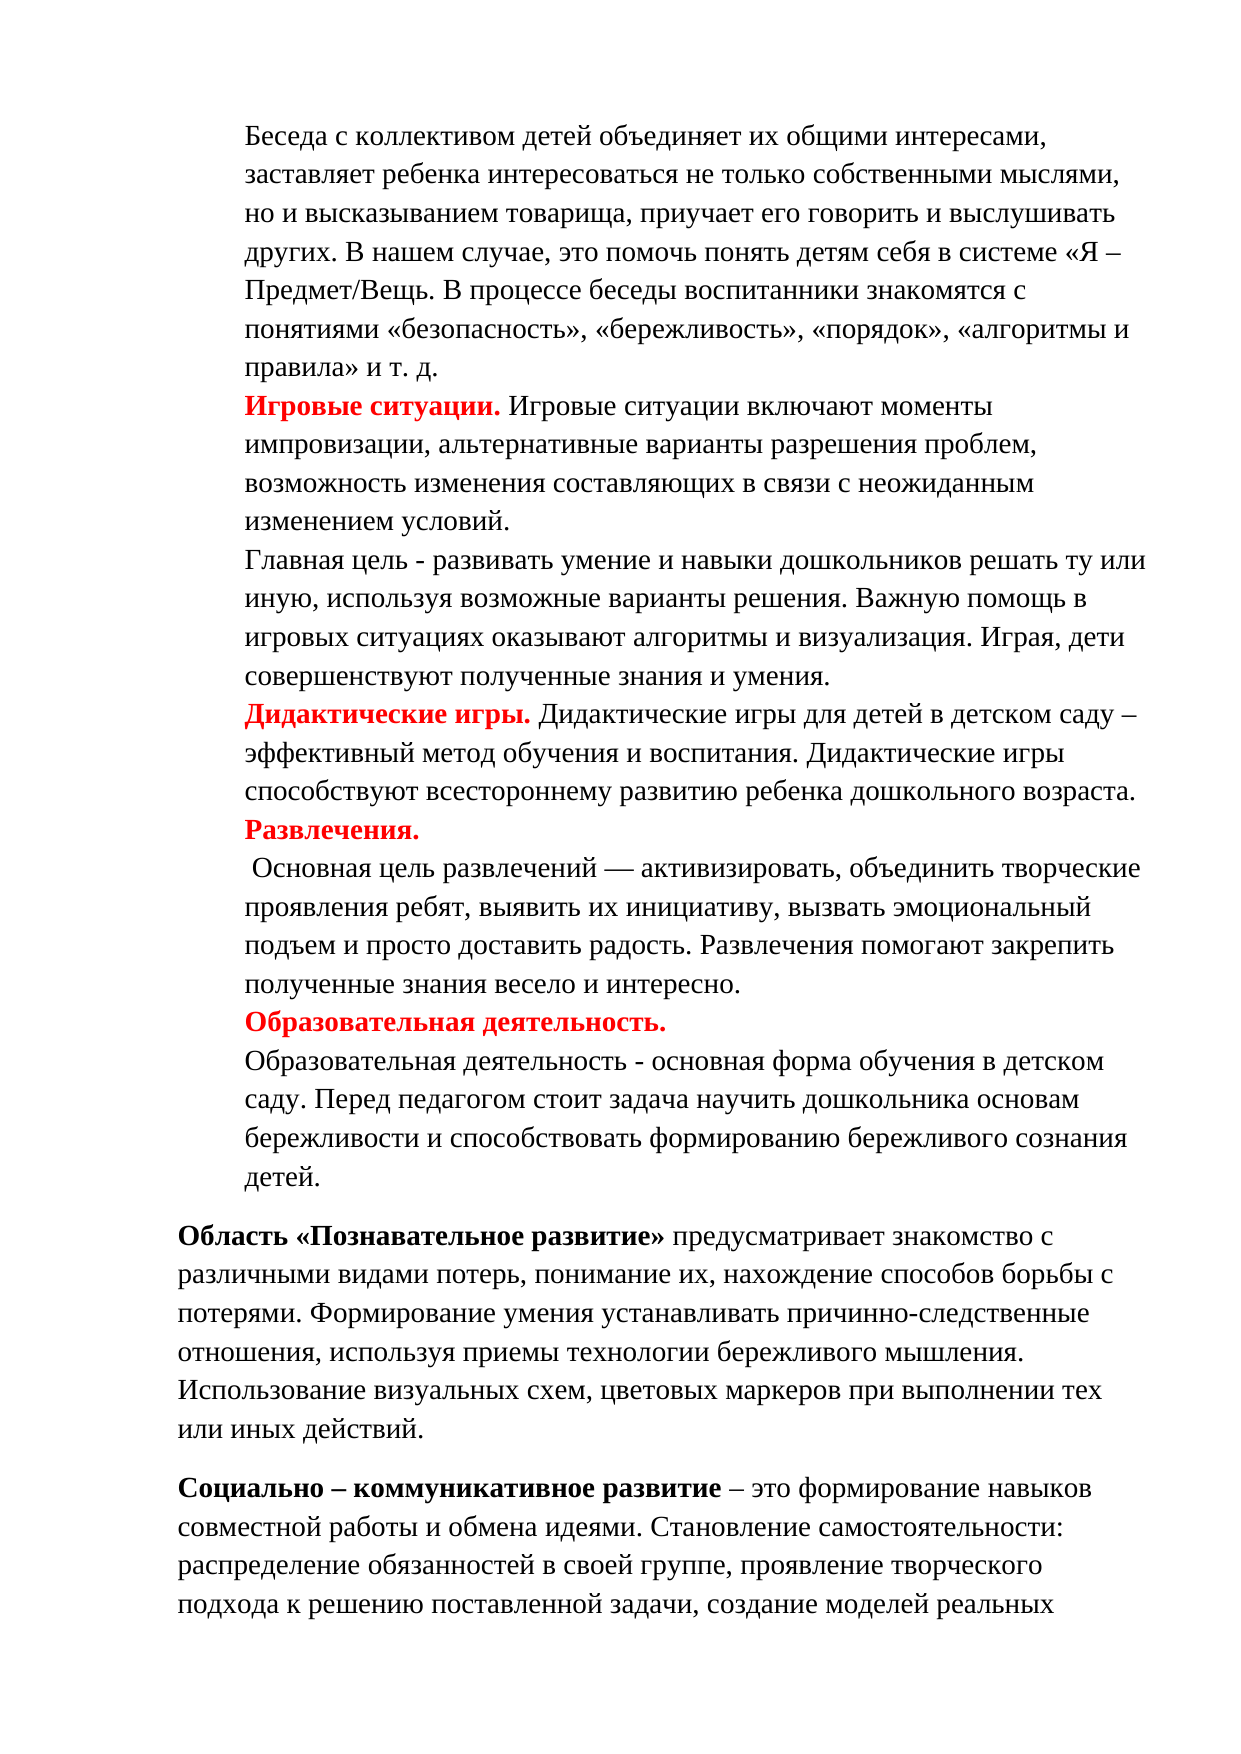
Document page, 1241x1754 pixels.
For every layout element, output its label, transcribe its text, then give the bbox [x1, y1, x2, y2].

list Игровые ситуации. Игровые ситуации включают моменты импровизации, альтернативные варианты разрешения проблем, возможность изменения составляющих в связи с неожиданным изменением условий. [244, 388, 1152, 537]
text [177, 1470, 1152, 1619]
list Дидактические игры. Дидактические игры для детей в детском саду – эффективный метод обучения и воспитания. Дидактические игры способствуют всестороннему развитию ребенка дошкольного возраста. Развлечения. [244, 696, 1152, 845]
text Область «Познавательное развитие» предусматривает знакомство с различными видами потерь, понимание их, нахождение способов борьбы с потерями. Формирование умения устанавливать причинно-следственные отношения, используя приемы технологии бережливого мышления. Использование визуальных схем, цветовых маркеров при выполнении тех или иных действий. [177, 1218, 1152, 1444]
list Образовательная деятельность. [244, 1004, 1152, 1038]
list Главная цель - развивать умение и навыки дошкольников решать ту или иную, используя возможные варианты решения. Важную помощь в игровых ситуациях оказывают алгоритмы и визуализация. Играя, дети совершенствуют полученные знания и умения. [244, 542, 1152, 691]
list Беседа с коллективом детей объединяет их общими интересами, заставляет ребенка интересоваться не только собственными мыслями, но и высказыванием товарища, приучает его говорить и выслушивать других. В нашем случае, это помочь понять детям себя в системе «Я – Предмет/Вещь. В процессе беседы воспитанники знакомятся с понятиями «безопасность», «бережливость», «порядок», «алгоритмы и правила» и т. д. [244, 118, 1152, 383]
list Основная цель развлечений — активизировать, объединить творческие проявления ребят, выявить их инициативу, вызвать эмоциональный подъем и просто доставить радость. Развлечения помогают закрепить полученные знания весело и интересно. [244, 850, 1152, 999]
list Образовательная деятельность - основная форма обучения в детском саду. Перед педагогом стоит задача научить дошкольника основам бережливости и способствовать формированию бережливого сознания детей. [244, 1043, 1152, 1192]
